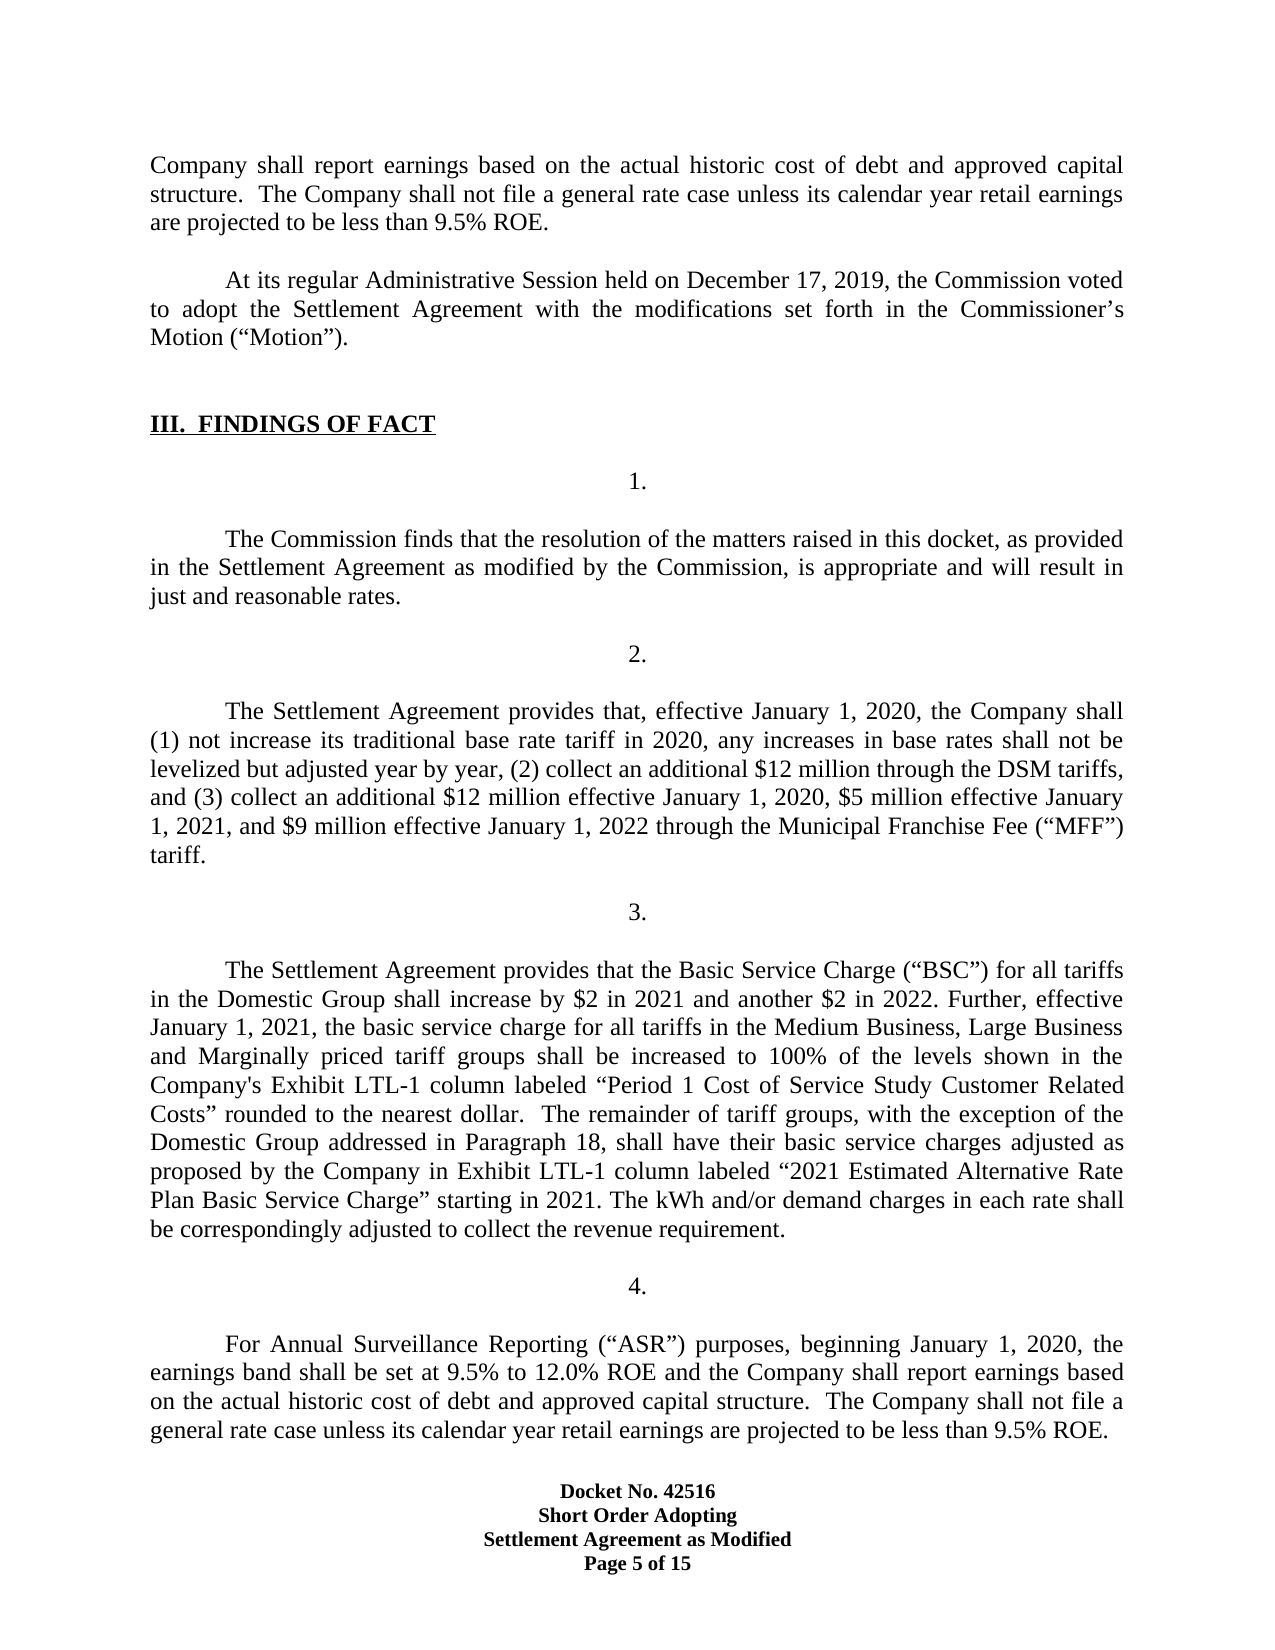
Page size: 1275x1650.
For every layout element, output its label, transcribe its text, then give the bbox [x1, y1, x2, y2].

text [150, 150, 1125, 236]
text The Commission finds that the resolution of the matters raised in this docket, as provided in the Settlement Agreement as modified by the Commission, is appropriate and will result in just and reasonable rates. [150, 524, 1125, 610]
text 2. [150, 639, 1125, 667]
text 1. [150, 466, 1125, 495]
text The Settlement Agreement provides that, effective January 1, 2020, the Company shall (1) not increase its traditional base rate tariff in 2020, any increases in base rates shall not be levelized but adjusted year by year, (2) collect an additional $12 million through the DSM tariffs, and (3) collect an additional $12 million effective January 1, 2020, $5 million effective January 1, 2021, and $9 million effective January 1, 2022 through the Municipal Franchise Fee (“MFF”) tariff. [150, 696, 1125, 869]
text 3. [150, 897, 1125, 926]
text The Settlement Agreement provides that the Basic Service Charge (“BSC”) for all tariffs in the Domestic Group shall increase by $2 in 2021 and another $2 in 2022. Further, effective January 1, 2021, the basic service charge for all tariffs in the Medium Business, Large Business and Marginally priced tariff groups shall be increased to 100% of the levels shown in the Company's Exhibit LTL-1 column labeled “Period 1 Cost of Service Study Customer Related Costs” rounded to the nearest dollar. The remainder of tariff groups, with the exception of the Domestic Group addressed in Paragraph 18, shall have their basic service charges adjusted as proposed by the Company in Exhibit LTL-1 column labeled “2021 Estimated Alternative Rate Plan Basic Service Charge” starting in 2021. The kWh and/or demand charges in each rate shall be correspondingly adjusted to collect the revenue requirement. [150, 955, 1125, 1242]
text At its regular Administrative Session held on December 17, 2019, the Commission voted to adopt the Settlement Agreement with the modifications set forth in the Commissioner’s Motion (“Motion”). [150, 265, 1125, 351]
subtitle III. FINDINGS OF FACT [150, 409, 1125, 437]
text 4. [150, 1271, 1125, 1300]
text For Annual Surveillance Reporting (“ASR”) purposes, beginning January 1, 2020, the earnings band shall be set at 9.5% to 12.0% ROE and the Company shall report earnings based on the actual historic cost of debt and approved capital structure. The Company shall not file a general rate case unless its calendar year retail earnings are projected to be less than 9.5% ROE. [150, 1329, 1125, 1444]
